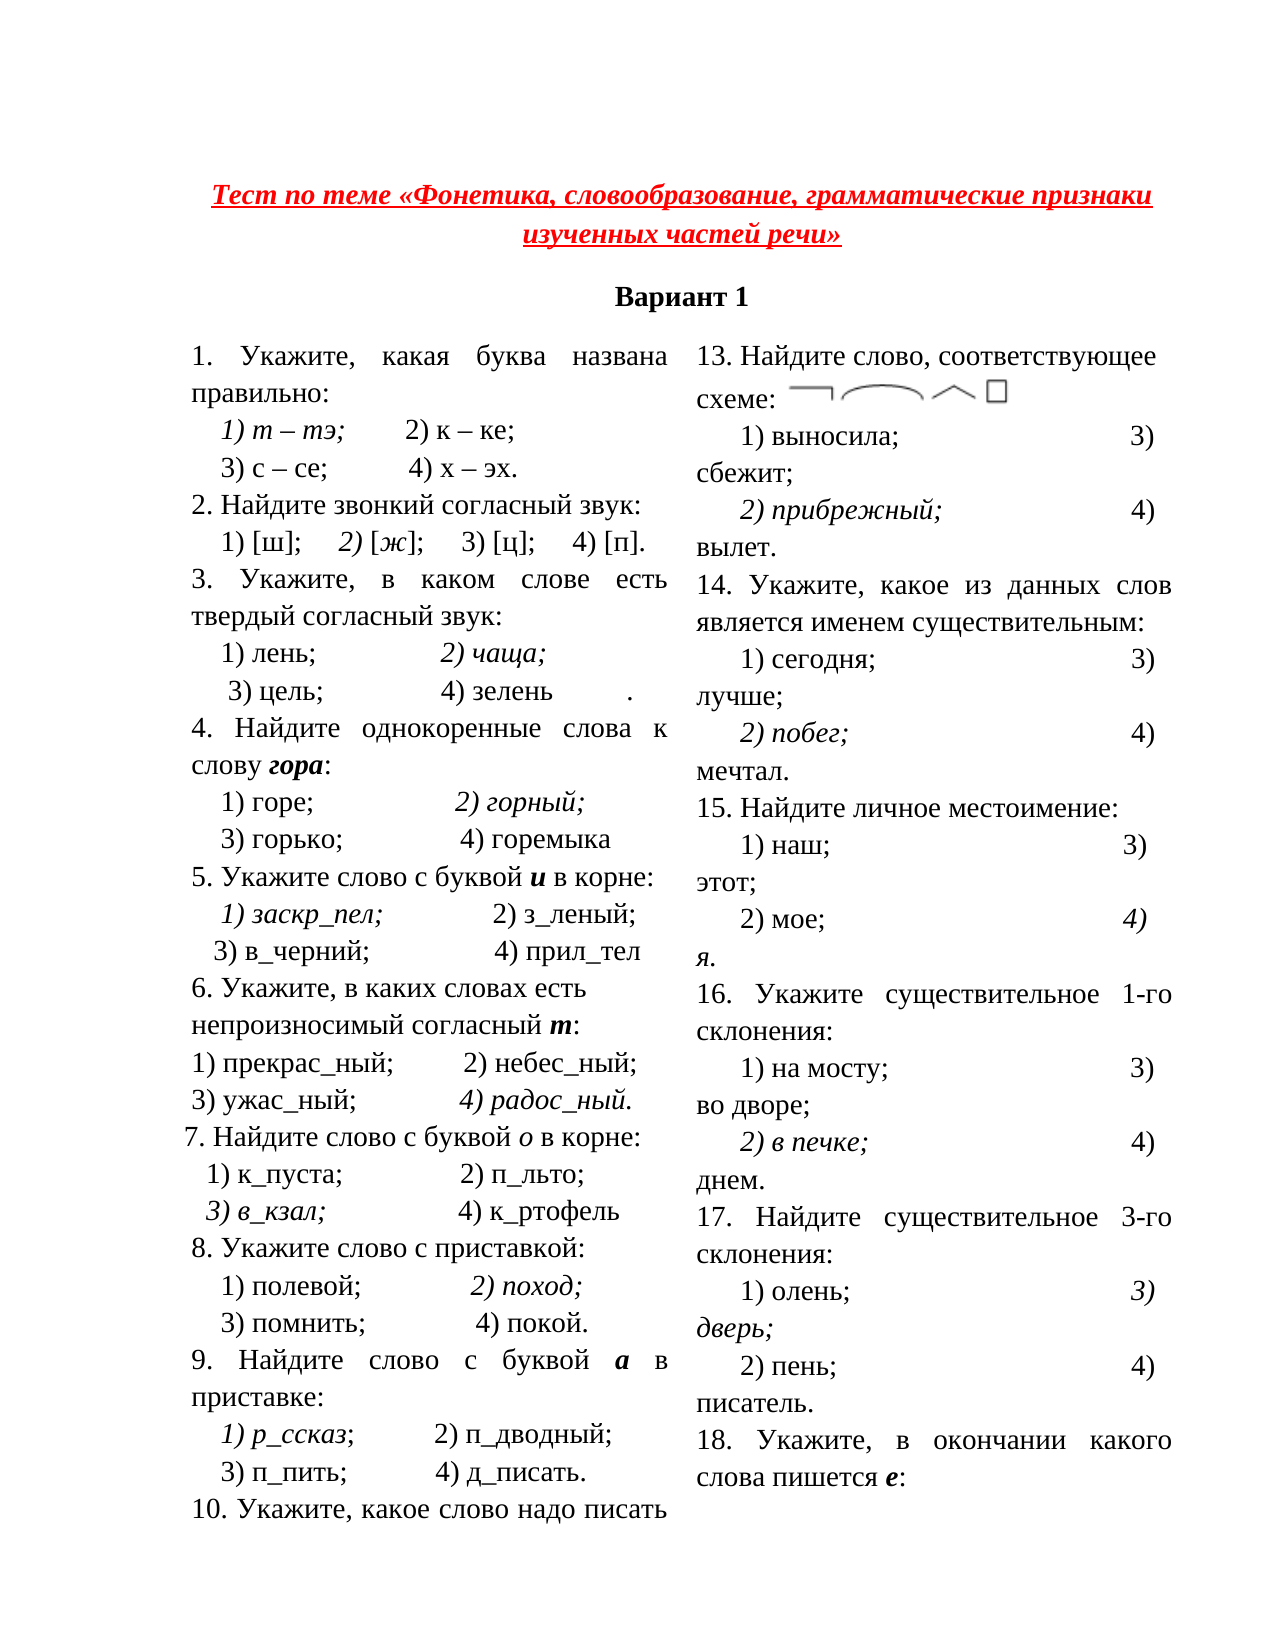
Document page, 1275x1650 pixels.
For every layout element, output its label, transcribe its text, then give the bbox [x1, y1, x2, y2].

text Вариант 1 [177, 279, 1186, 313]
picture [783, 375, 1018, 409]
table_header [682, 332, 1186, 1531]
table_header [177, 332, 682, 1531]
text Тест по теме «Фонетика, словообразование, грамматические признаки изученных частей речи» [177, 177, 1186, 249]
